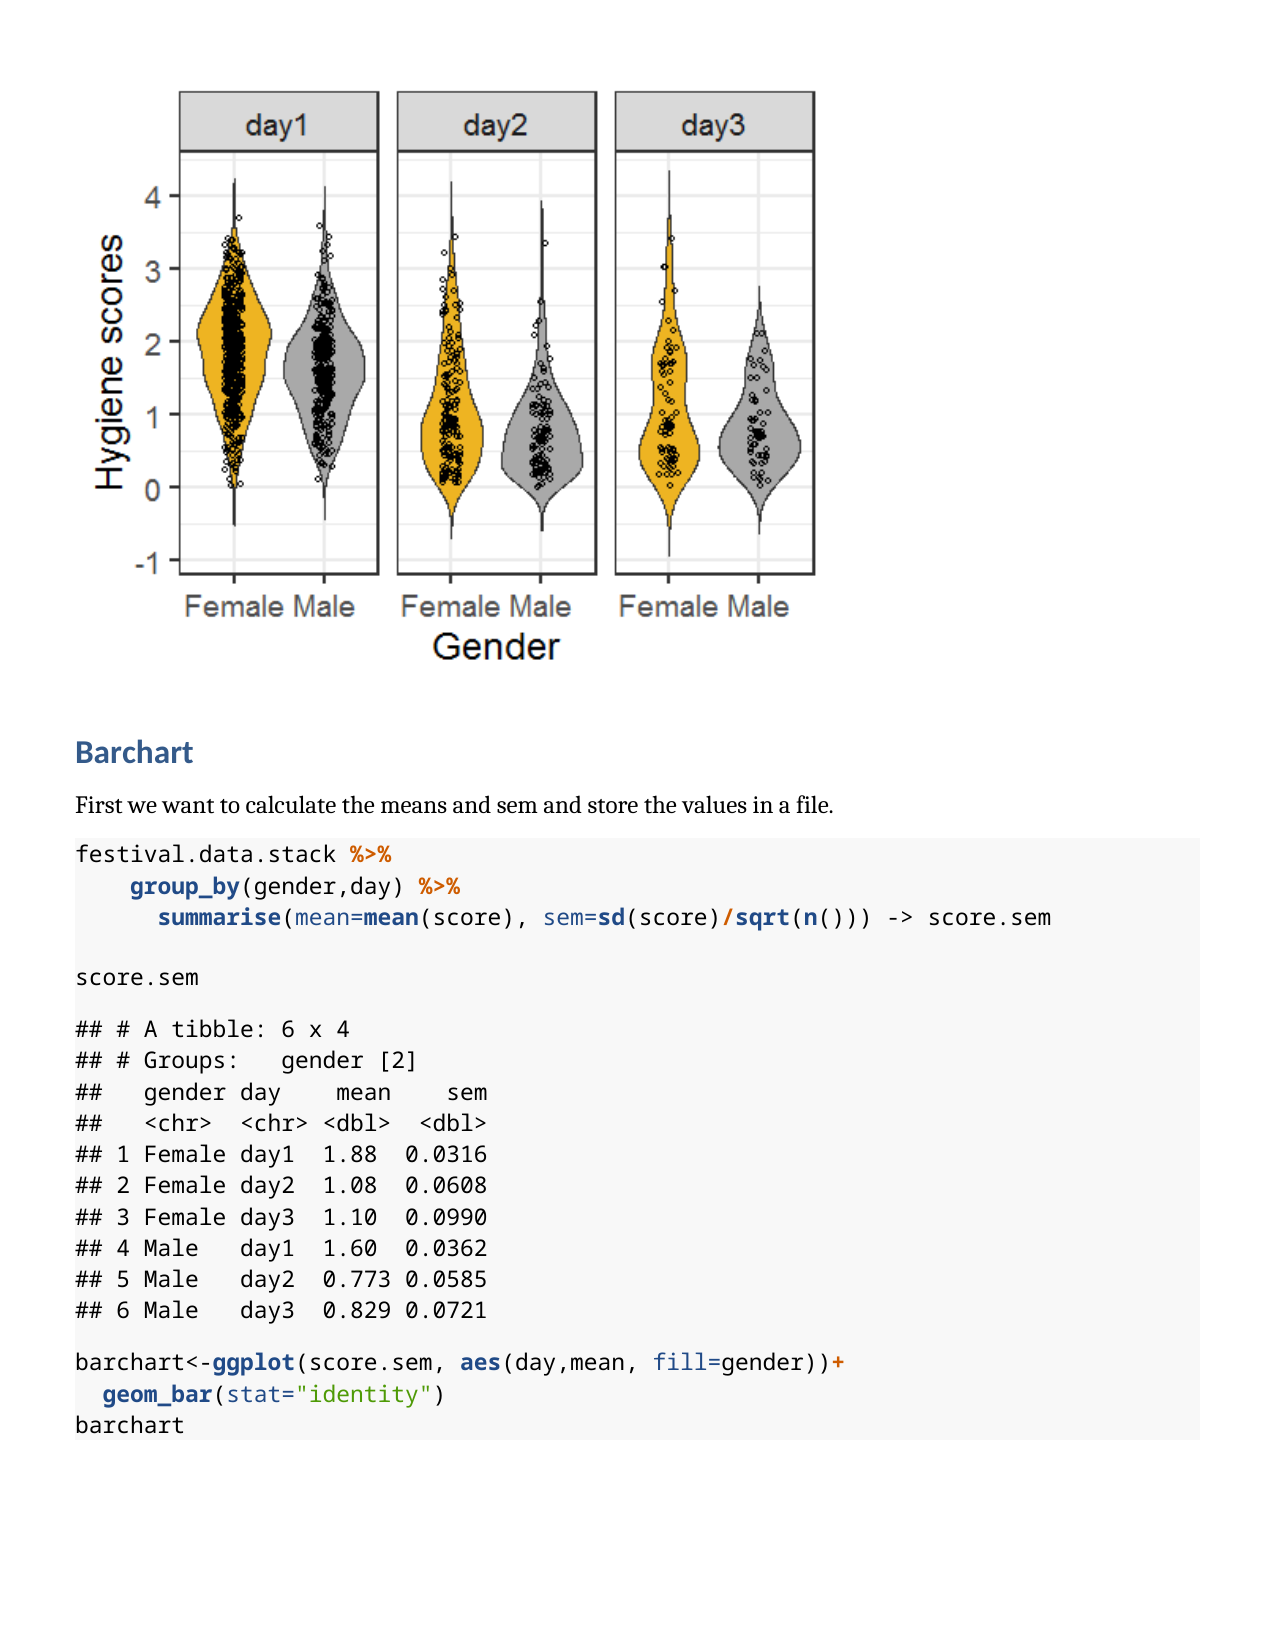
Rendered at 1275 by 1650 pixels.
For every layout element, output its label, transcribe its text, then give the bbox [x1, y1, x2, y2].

picture [75, 75, 833, 682]
text festival.data.stack %>% group_by(gender,day) %>% summarise(mean=mean(score), sem=sd(score)/sqrt(n())) -> score.sem score.sem [75, 838, 1200, 992]
subtitle Barchart [75, 731, 1200, 772]
text First we want to calculate the means and sem and store the values in a file. [75, 791, 1200, 819]
text barchart<-ggplot(score.sem, aes(day,mean, fill=gender))+ geom_bar(stat="identity") barchart [75, 1346, 1200, 1440]
text ## # A tibble: 6 x 4 ## # Groups: gender [2] ## gender day mean sem ## <chr> <chr> <dbl> <dbl> ## 1 Female day1 1.88 0.0316 ## 2 Female day2 1.08 0.0608 ## 3 Female day3 1.10 0.0990 ## 4 Male day1 1.60 0.0362 ## 5 Male day2 0.773 0.0585 ## 6 Male day3 0.829 0.0721 [75, 1013, 1200, 1325]
